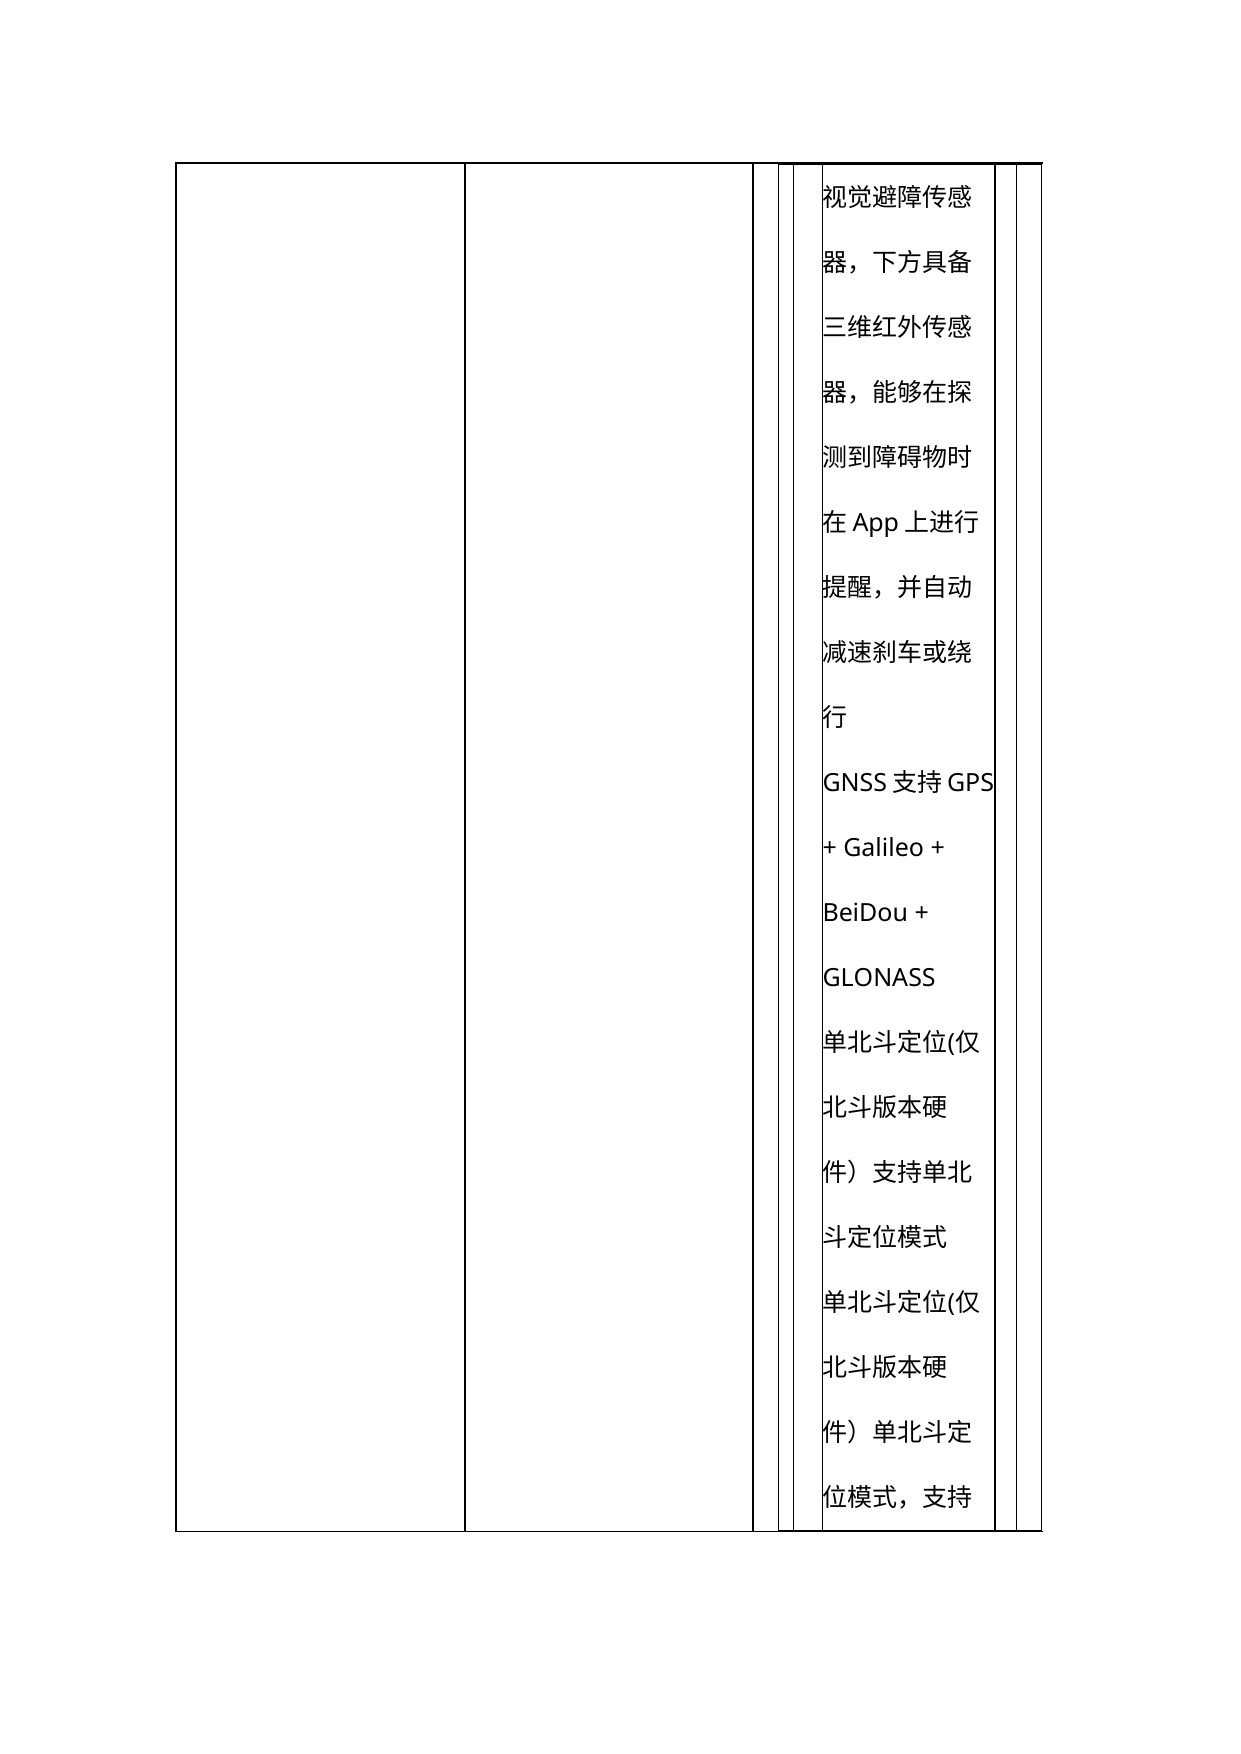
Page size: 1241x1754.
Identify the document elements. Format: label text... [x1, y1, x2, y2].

table_cell [754, 164, 778, 1531]
table_cell [1017, 165, 1041, 1530]
table_cell [823, 165, 994, 1530]
table_cell [779, 165, 793, 1530]
table_cell [466, 164, 752, 1531]
table_cell 1 [177, 164, 464, 1531]
table_cell [996, 165, 1016, 1530]
